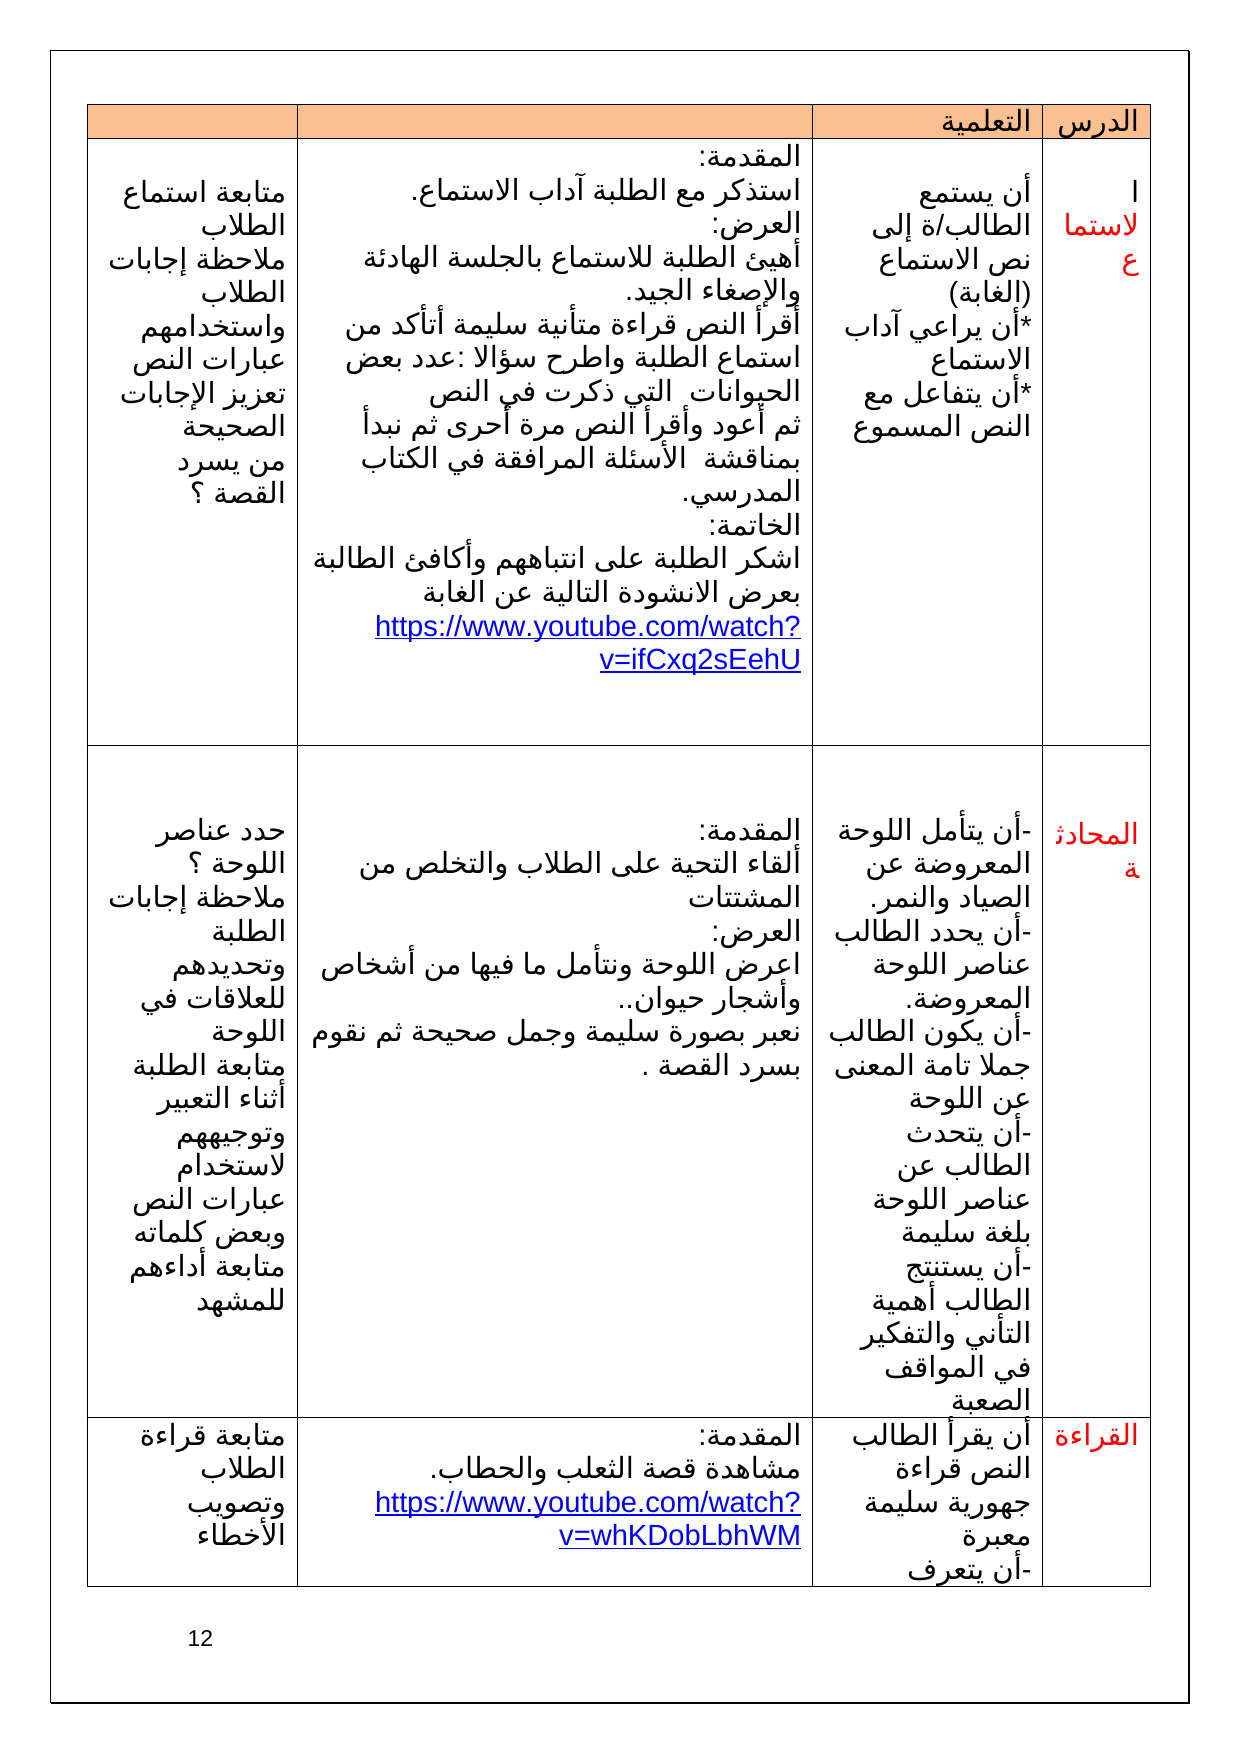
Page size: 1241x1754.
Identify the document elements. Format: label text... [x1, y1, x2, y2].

table_cell القراءة [1043, 1418, 1150, 1586]
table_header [813, 105, 1042, 138]
table_cell المقدمة: ألقاء التحية على الطلاب والتخلص من المشتتات العرض: اعرض اللوحة ونتأمل ما فيها من أشخاص وأشجار حيوان.. نعبر بصورة سليمة وجمل صحيحة ثم نقوم بسرد القصة . [298, 746, 812, 1417]
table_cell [88, 1418, 297, 1586]
table_header التقويم [88, 105, 297, 138]
table_cell حدد عناصر اللوحة ؟ ملاحظة إجابات الطلبة وتحديدهم للعلاقات في اللوحة متابعة الطلبة أثناء التعبير وتوجيههم لاستخدام عبارات النص وبعض كلماته متابعة أداءهم للمشهد [88, 746, 297, 1417]
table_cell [298, 1418, 812, 1586]
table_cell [813, 1418, 1042, 1586]
table_header عنوان الدرس [1043, 105, 1150, 138]
table_cell الاستماع [1043, 139, 1150, 745]
table_header أنشطة الدرس [298, 105, 812, 138]
table_cell أن يستمع الطالب/ة إلى نص الاستماع (الغابة) *أن يراعي آداب الاستماع *أن يتفاعل مع النص المسموع [813, 139, 1042, 745]
table_cell -أن يتأمل اللوحة المعروضة عن الصياد والنمر. -أن يحدد الطالب عناصر اللوحة المعروضة. -أن يكون الطالب جملا تامة المعنى عن اللوحة -أن يتحدث الطالب عن عناصر اللوحة بلغة سليمة -أن يستنتج الطالب أهمية التأني والتفكير في المواقف الصعبة [813, 746, 1042, 1417]
table_cell المقدمة: استذكر مع الطلبة آداب الاستماع. العرض: أهيئ الطلبة للاستماع بالجلسة الهادئة والإصغاء الجيد. أقرأ النص قراءة متأنية سليمة أتأكد من استماع الطلبة واطرح سؤالا :عدد بعض الحيوانات التي ذكرت في النص ثم أعود وأقرأ النص مرة أحرى ثم نبدأ بمناقشة الأسئلة المرافقة في الكتاب المدرسي. الخاتمة: اشكر الطلبة على انتباههم وأكافئ الطالبة بعرض الانشودة التالية عن الغابة https://www.youtube.com/watch?v=ifCxq2sEehU [298, 139, 812, 745]
table_cell المحادثة [1043, 746, 1150, 1417]
table_cell متابعة استماع الطلاب ملاحظة إجابات الطلاب واستخدامهم عبارات النص تعزيز الإجابات الصحيحة من يسرد القصة ؟ [88, 139, 297, 745]
